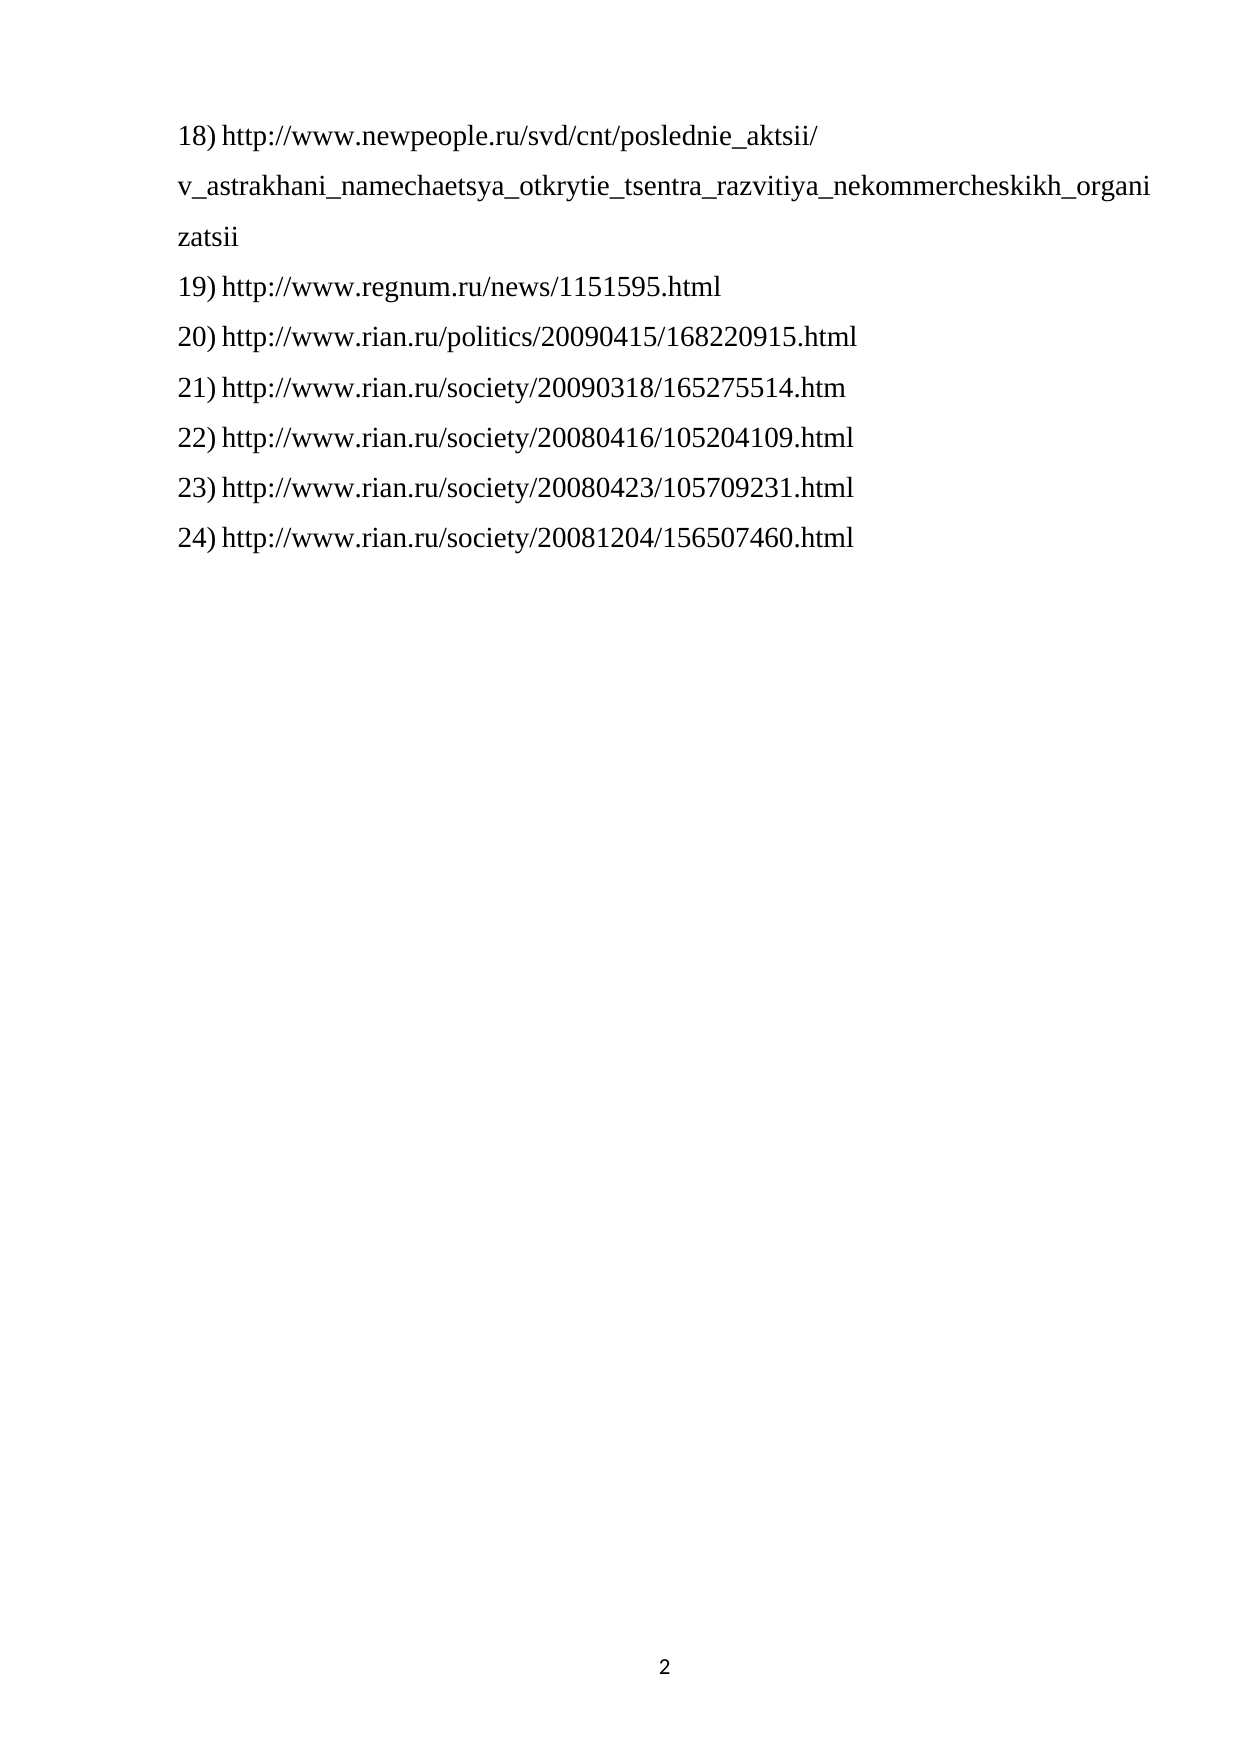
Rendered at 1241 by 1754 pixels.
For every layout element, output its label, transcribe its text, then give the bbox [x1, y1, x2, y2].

list http://www.rian.ru/politics/20090415/168220915.html [177, 319, 1152, 353]
list http://www.newpeople.ru/svd/cnt/poslednie_aktsii/v_astrakhani_namechaetsya_otkrytie_tsentra_razvitiya_nekommercheskikh_organizatsii [177, 118, 1152, 252]
list http://www.rian.ru/society/20081204/156507460.html [177, 521, 1152, 554]
list http://www.regnum.ru/news/1151595.html [177, 269, 1152, 303]
list http://www.rian.ru/society/20090318/165275514.htm [177, 370, 1152, 403]
list http://www.rian.ru/society/20080423/105709231.html [177, 470, 1152, 504]
list http://www.rian.ru/society/20080416/105204109.html [177, 420, 1152, 453]
